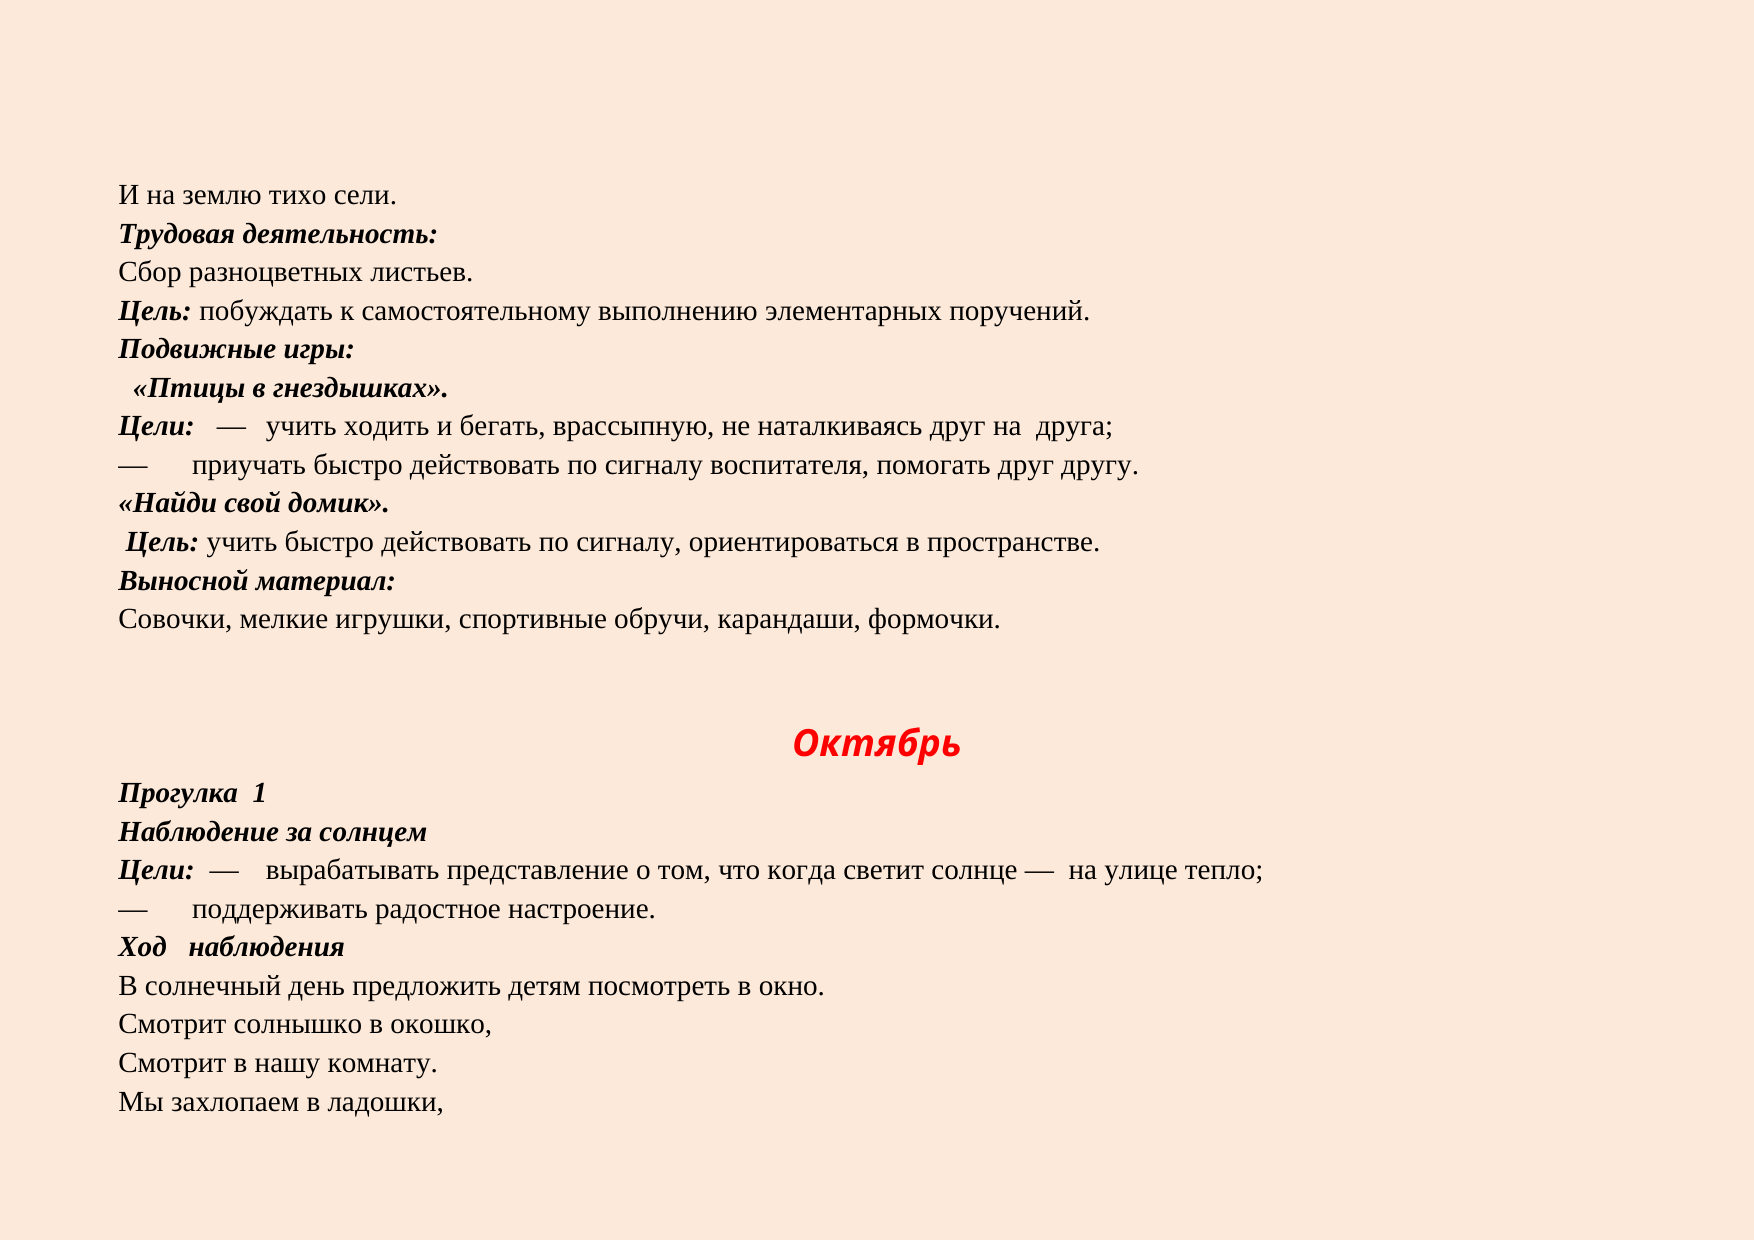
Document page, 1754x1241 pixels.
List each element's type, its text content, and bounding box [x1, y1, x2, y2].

text — поддерживать радостное настроение. [118, 891, 1636, 924]
text Октябрь [118, 717, 1636, 768]
text Наблюдение за солнцем [118, 814, 1636, 847]
text Цели: — вырабатывать представление о том, что когда светит солнце — на улице тепло; [118, 852, 1636, 886]
text Цель: учить быстро действовать по сигналу, ориентироваться в пространстве. [118, 524, 1636, 558]
text «Птицы в гнездышках». [118, 370, 1636, 403]
text Выносной материал: [118, 563, 1636, 596]
text Цель: побуждать к самостоятельному выполнению элементарных поручений. [118, 293, 1636, 326]
text Мы захлопаем в ладошки, [118, 1084, 1636, 1117]
text Трудовая деятельность: [118, 216, 1636, 249]
text В солнечный день предложить детям посмотреть в окно. [118, 968, 1636, 1002]
text — приучать быстро действовать по сигналу воспитателя, помогать друг другу. [118, 447, 1636, 481]
text Прогулка 1 [118, 775, 1636, 809]
text Смотрит в нашу комнату. [118, 1045, 1636, 1079]
text И на землю тихо сели. [118, 177, 1636, 211]
text Совочки, мелкие игрушки, спортивные обручи, карандаши, формочки. [118, 601, 1636, 635]
text Цели: — учить ходить и бегать, врассыпную, не наталкиваясь друг на друга; [118, 408, 1636, 442]
text Ход наблюдения [118, 929, 1636, 963]
text Смотрит солнышко в окошко, [118, 1007, 1636, 1040]
text Подвижные игры: [118, 331, 1636, 365]
text «Найди свой домик». [118, 486, 1636, 519]
text Сбор разноцветных листьев. [118, 254, 1636, 288]
